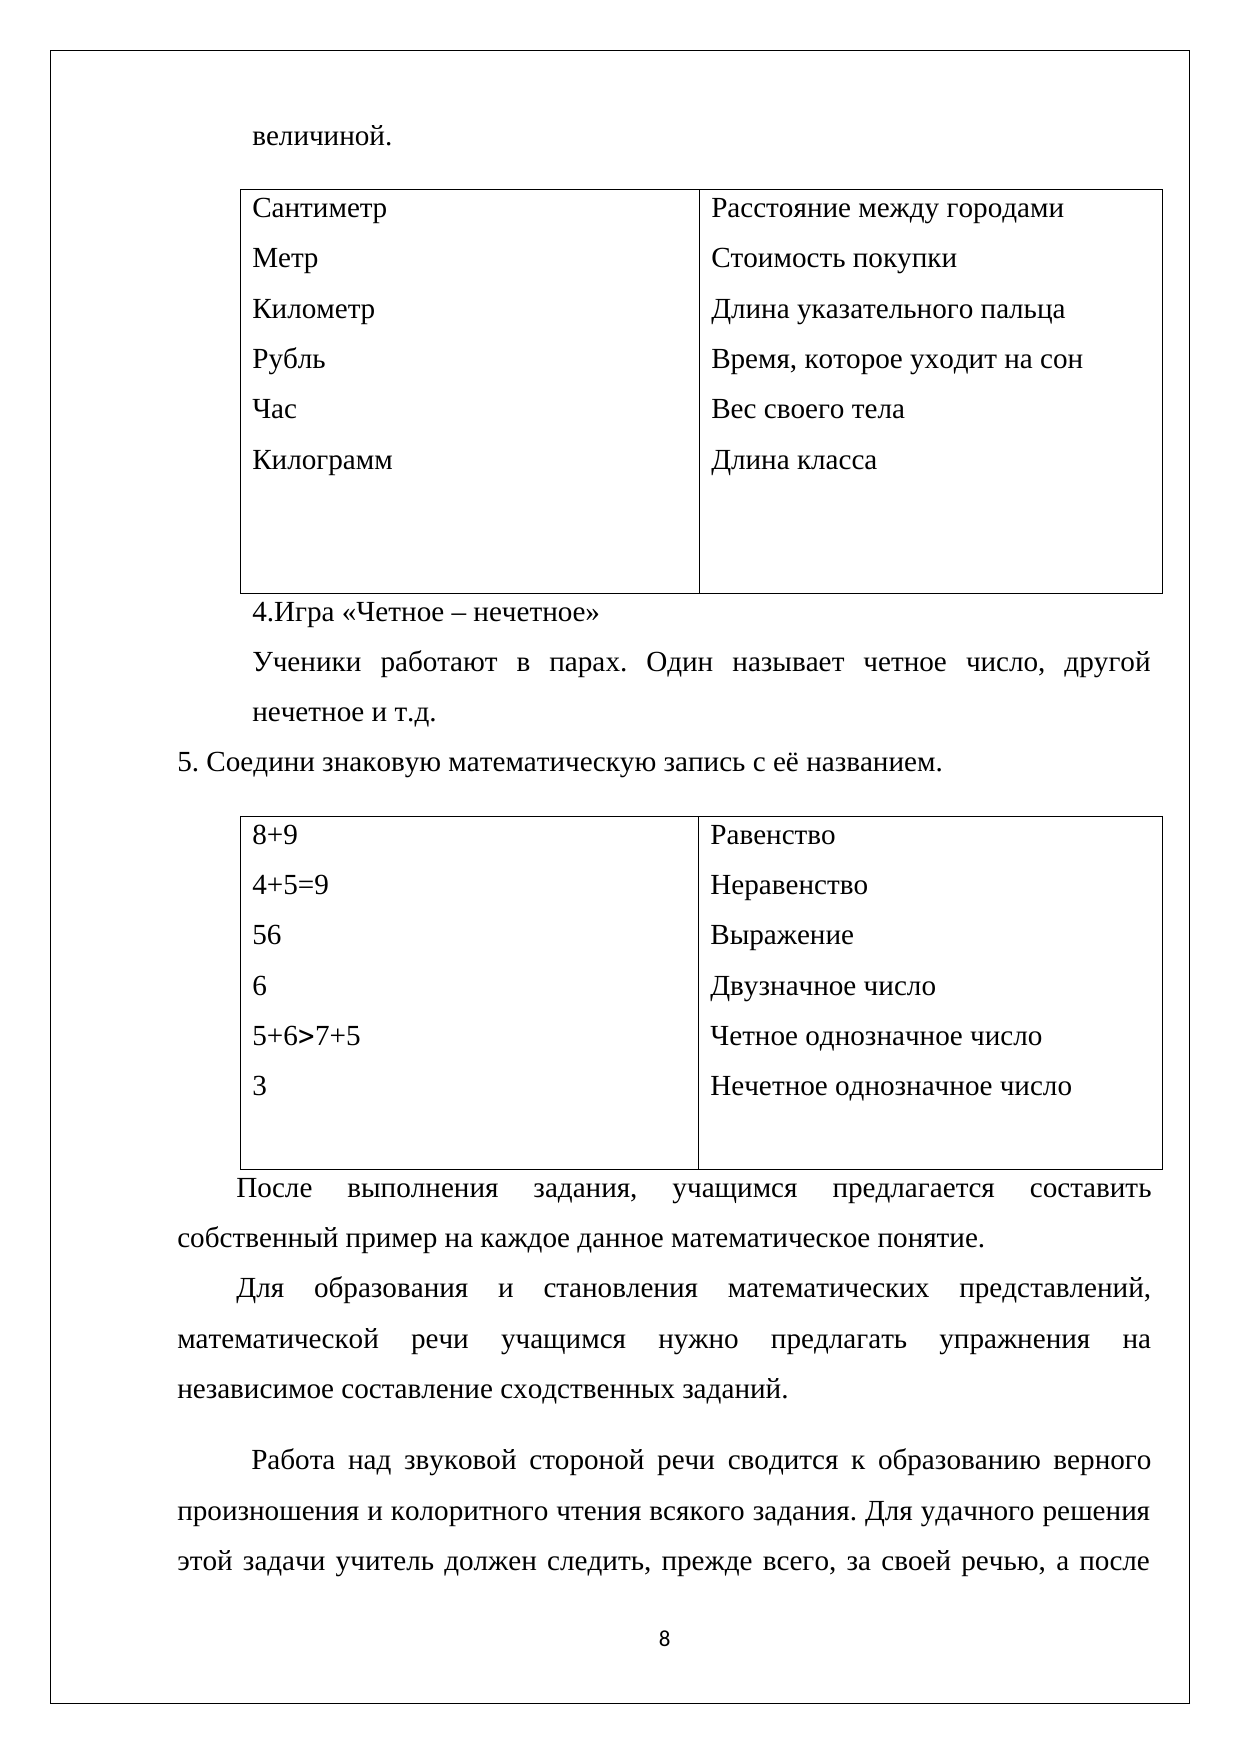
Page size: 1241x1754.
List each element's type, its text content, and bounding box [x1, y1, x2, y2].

table_header Сантиметр Метр Километр Рубль Час Килограмм [241, 190, 699, 593]
table_header Расстояние между городами Стоимость покупки Длина указательного пальца Время, которое уходит на сон Вес своего тела Длина класса [700, 190, 1162, 593]
text 5. Соедини знаковую математическую запись с её названием. [177, 744, 1152, 778]
table_header 8+9 4+5=9 56 6 5+67+5 3 [241, 817, 698, 1169]
text Ученики работают в парах. Один называет четное число, другой нечетное и т.д. [252, 644, 1152, 728]
text 4.Игра «Четное – нечетное» [252, 594, 1152, 627]
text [252, 118, 1152, 152]
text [177, 1442, 1152, 1576]
text После выполнения задания, учащимся предлагается составить собственный пример на каждое данное математическое понятие. [177, 1170, 1152, 1254]
table_header Равенство Неравенство Выражение Двузначное число Четное однозначное число Нечетное однозначное число [699, 817, 1162, 1169]
text Для образования и становления математических представлений, математической речи учащимся нужно предлагать упражнения на независимое составление сходственных заданий. [177, 1271, 1152, 1405]
